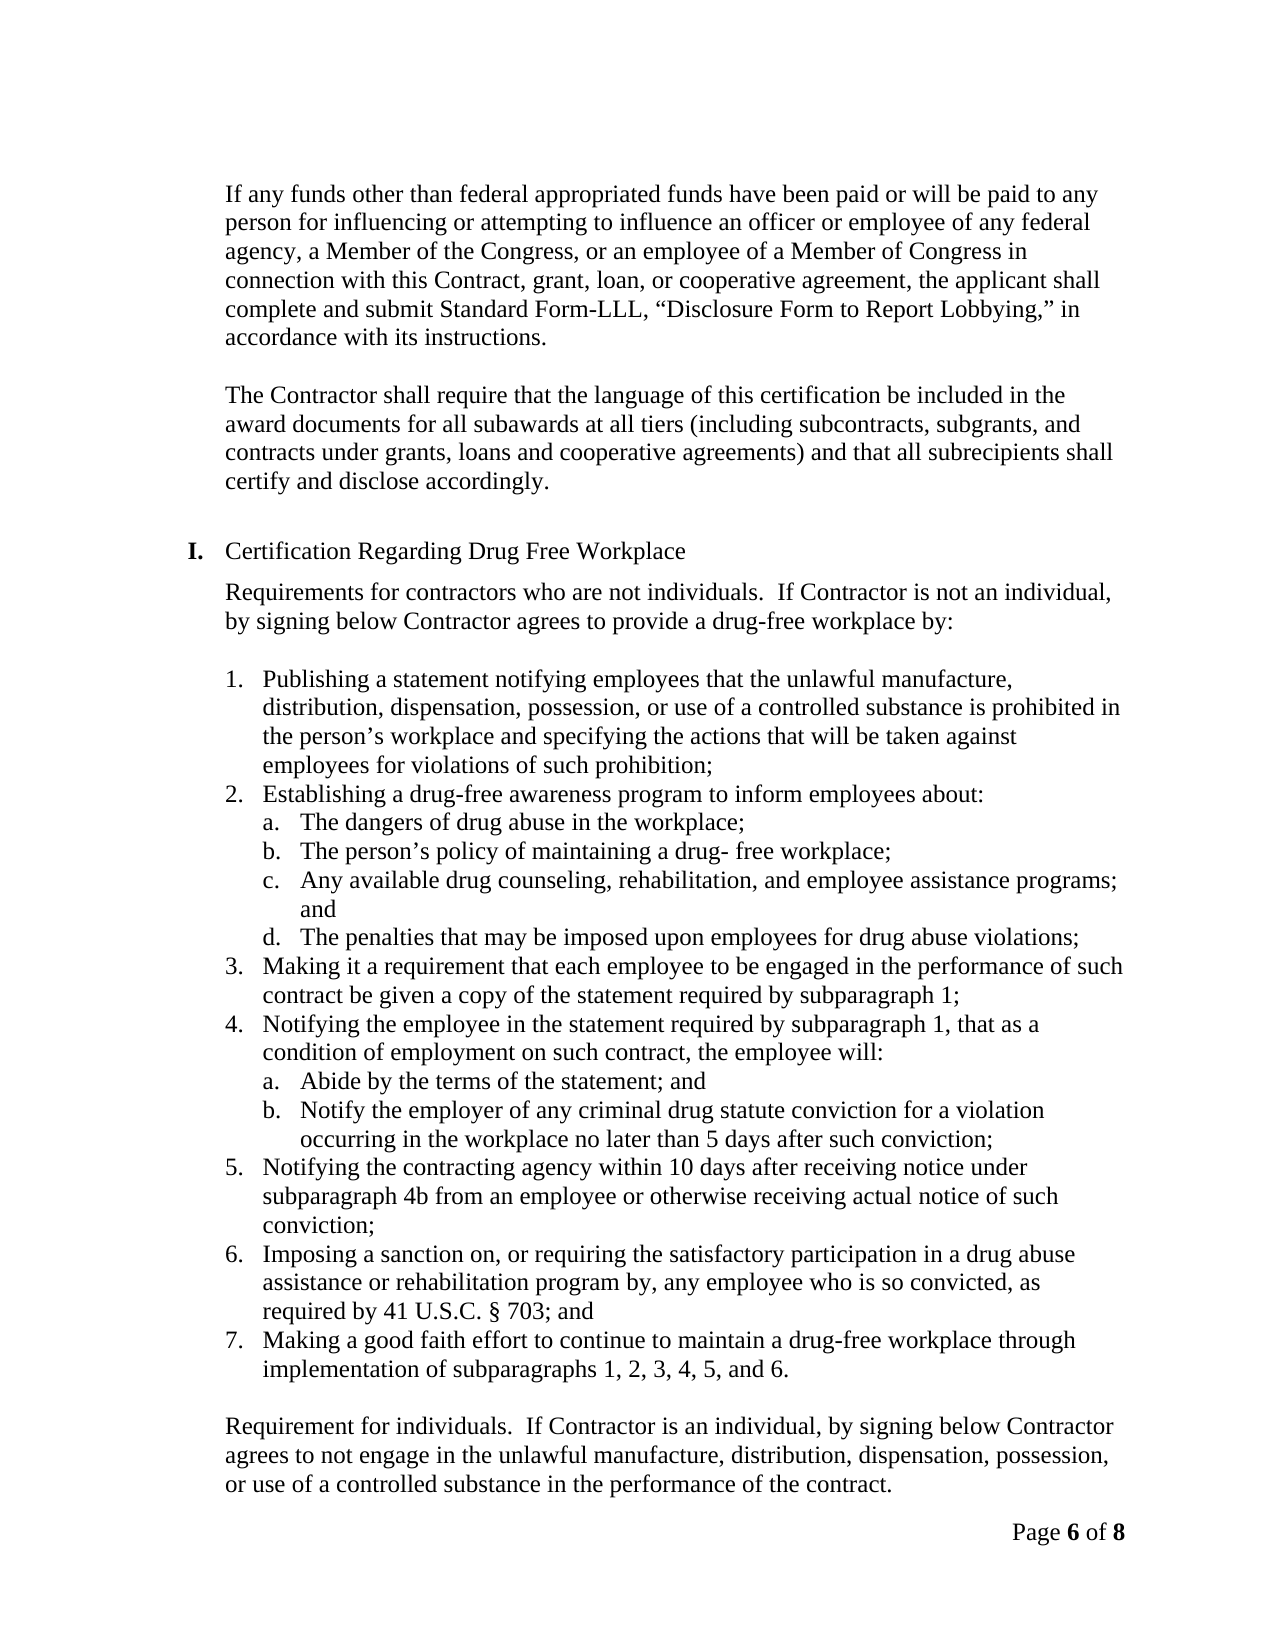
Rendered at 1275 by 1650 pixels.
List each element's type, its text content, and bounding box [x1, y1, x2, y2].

list Publishing a statement notifying employees that the unlawful manufacture, distribution, dispensation, possession, or use of a controlled substance is prohibited in the person’s workplace and specifying the actions that will be taken against employees for violations of such prohibition; [225, 664, 1125, 779]
list The penalties that may be imposed upon employees for drug abuse violations; [262, 922, 1125, 951]
list Certification Regarding Drug Free Workplace [187, 536, 1125, 565]
text Requirements for contractors who are not individuals. If Contractor is not an individual, by signing below Contractor agrees to provide a drug-free workplace by: [225, 577, 1125, 635]
list Notifying the contracting agency within 10 days after receiving notice under subparagraph 4b from an employee or otherwise receiving actual notice of such conviction; [225, 1152, 1125, 1239]
list Making it a requirement that each employee to be engaged in the performance of such contract be given a copy of the statement required by subparagraph 1; [225, 951, 1125, 1009]
list Abide by the terms of the statement; and [262, 1066, 1125, 1095]
list The person’s policy of maintaining a drug- free workplace; [262, 836, 1125, 865]
text Requirement for individuals. If Contractor is an individual, by signing below Contractor agrees to not engage in the unlawful manufacture, distribution, dispensation, possession, or use of a controlled substance in the performance of the contract. [225, 1411, 1125, 1497]
list Any available drug counseling, rehabilitation, and employee assistance programs; and [262, 865, 1125, 922]
text If any funds other than federal appropriated funds have been paid or will be paid to any person for influencing or attempting to influence an officer or employee of any federal agency, a Member of the Congress, or an employee of a Member of Congress in connection with this Contract, grant, loan, or cooperative agreement, the applicant shall complete and submit Standard Form-LLL, “Disclosure Form to Report Lobbying,” in accordance with its instructions. [225, 179, 1125, 351]
list Notify the employer of any criminal drug statute conviction for a violation occurring in the workplace no later than 5 days after such conviction; [262, 1095, 1125, 1152]
text The Contractor shall require that the language of this certification be included in the award documents for all subawards at all tiers (including subcontracts, subgrants, and contracts under grants, loans and cooperative agreements) and that all subrecipients shall certify and disclose accordingly. [225, 380, 1125, 495]
list The dangers of drug abuse in the workplace; [262, 807, 1125, 836]
list Establishing a drug-free awareness program to inform employees about: [225, 779, 1125, 807]
list Imposing a sanction on, or requiring the satisfactory participation in a drug abuse assistance or rehabilitation program by, any employee who is so convicted, as required by 41 U.S.C. § 703; and [225, 1239, 1125, 1325]
list Notifying the employee in the statement required by subparagraph 1, that as a condition of employment on such contract, the employee will: [225, 1009, 1125, 1066]
list Making a good faith effort to continue to maintain a drug-free workplace through implementation of subparagraphs 1, 2, 3, 4, 5, and 6. [225, 1325, 1125, 1382]
